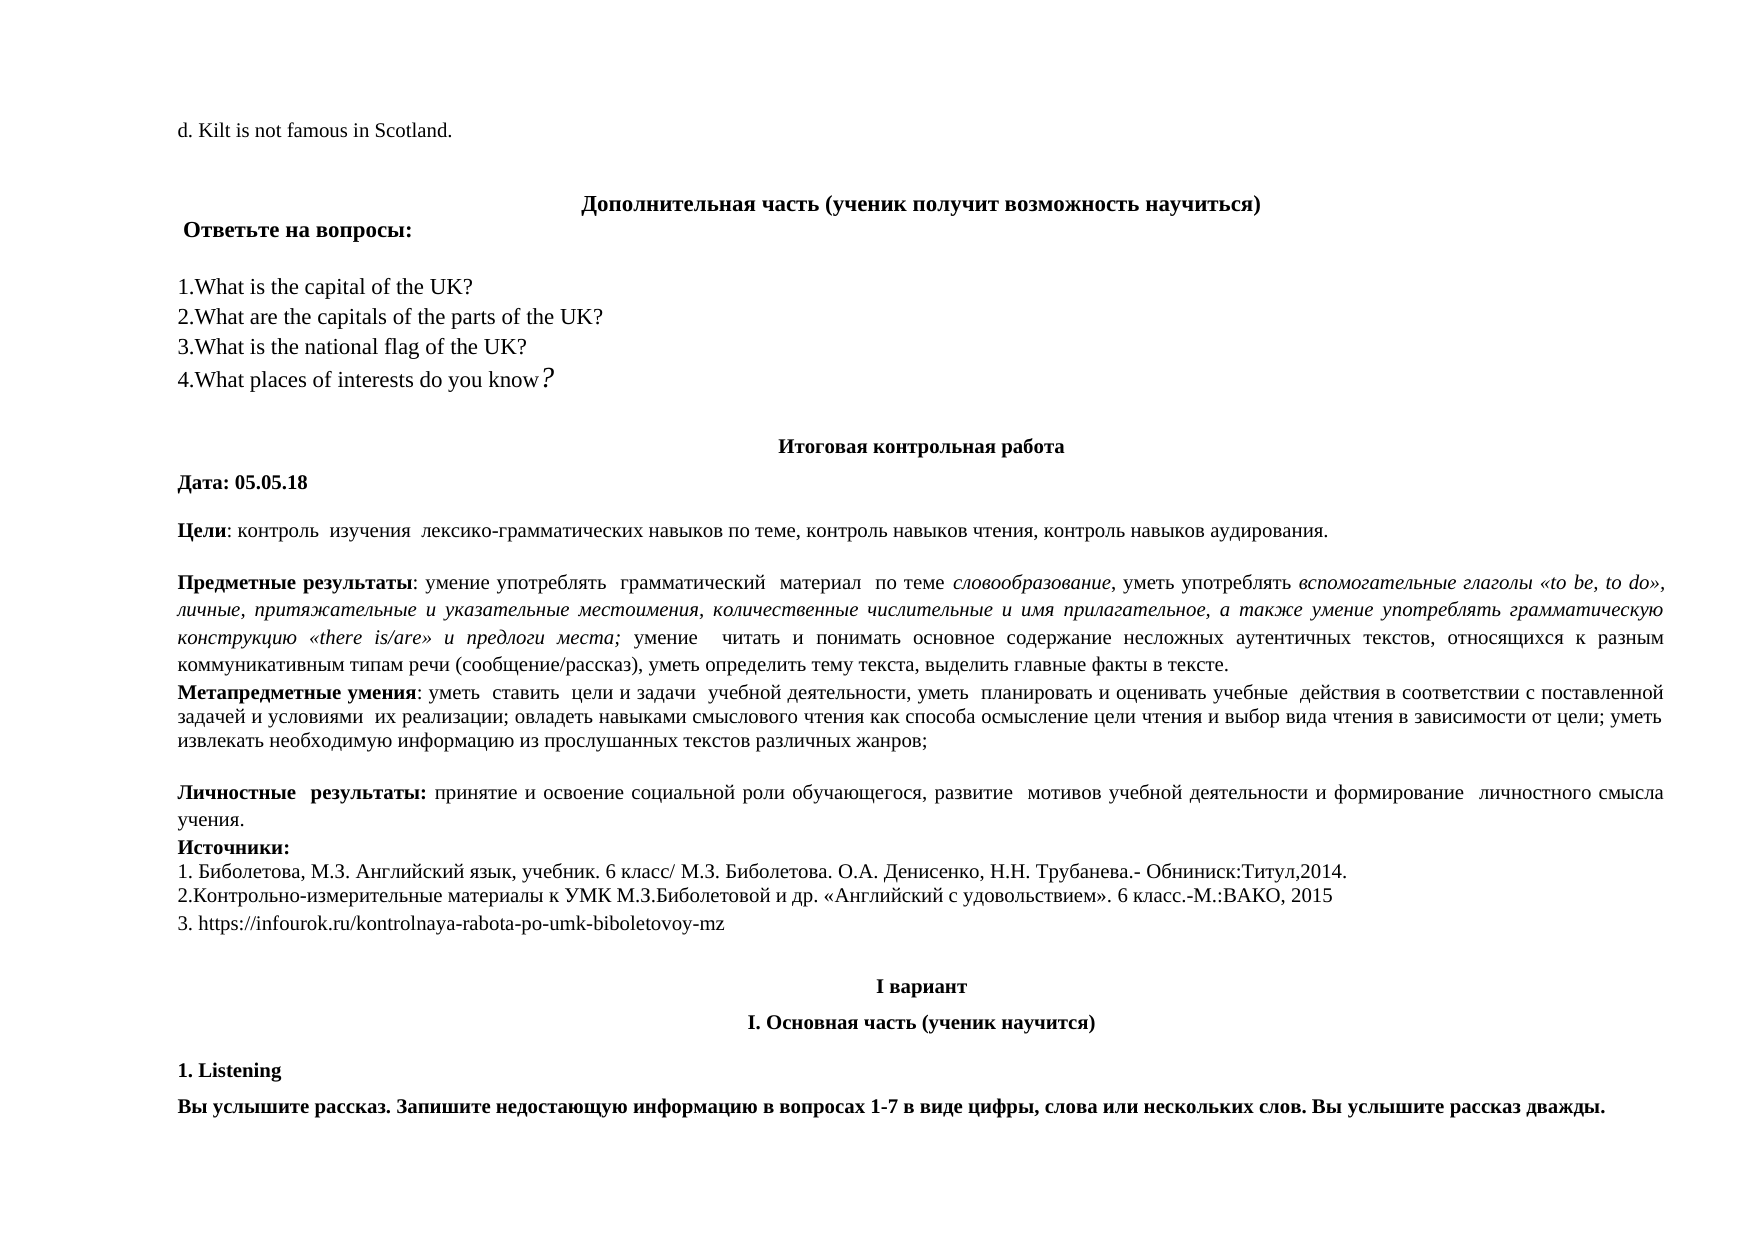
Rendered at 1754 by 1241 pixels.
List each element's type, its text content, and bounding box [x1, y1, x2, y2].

text Предметные результаты: умение употреблять грамматический материал по теме словообразование, уметь употреблять вспомогательные глаголы «to be, to do», личные, притяжательные и указательные местоимения, количественные числительные и имя прилагательное, а также умение употреблять грамматическую конструкцию «there is/are» и предлоги места; умение читать и понимать основное содержание несложных аутентичных текстов, относящихся к разным коммуникативным типам речи (сообщение/рассказ), уметь определить тему текста, выделить главные факты в тексте. [177, 569, 1665, 676]
text Итоговая контрольная работа [177, 434, 1665, 458]
text I. Основная часть (ученик научится) [177, 1010, 1665, 1034]
text Дата: 05.05.18 [177, 470, 1665, 494]
text Дополнительная часть (ученик получит возможность научиться) [177, 190, 1665, 216]
text I вариант [177, 974, 1665, 998]
text Источники: [177, 835, 1665, 859]
text 3.What is the national flag of the UK? [177, 333, 1665, 360]
text Цели: контроль изучения лексико-грамматических навыков по теме, контроль навыков чтения, контроль навыков аудирования. [177, 518, 1665, 542]
text 2.What are the capitals of the parts of the UK? [177, 303, 1665, 329]
text 3. https://infourok.ru/kontrolnaya-rabota-po-umk-biboletovoy-mz [177, 911, 1665, 935]
text 4.What places of interests do you know? [177, 360, 1665, 393]
text Ответьте на вопросы: [177, 216, 1665, 243]
text 1.What is the capital of the UK? [177, 273, 1665, 299]
text d. Kilt is not famous in Scotland. [177, 118, 1665, 142]
text 2.Контрольно-измерительные материалы к УМК М.З.Биболетовой и др. «Английский с удовольствием». 6 класс.-М.:ВАКО, 2015 [177, 883, 1665, 907]
text Вы услышите рассказ. Запишите недостающую информацию в вопросах 1-7 в виде цифры, слова или нескольких слов. Вы услышите рассказ дважды. [177, 1094, 1665, 1118]
text 1. Listening [177, 1058, 1665, 1082]
text Метапредметные умения: уметь ставить цели и задачи учебной деятельности, уметь планировать и оценивать учебные действия в соответствии с поставленной задачей и условиями их реализации; овладеть навыками смыслового чтения как способа осмысление цели чтения и выбор вида чтения в зависимости от цели; уметь извлекать необходимую информацию из прослушанных текстов различных жанров; [177, 680, 1665, 752]
text 1. Биболетова, М.З. Английский язык, учебник. 6 класс/ М.З. Биболетова. О.А. Денисенко, Н.Н. Трубанева.- Обниниск:Титул,2014. [177, 859, 1665, 883]
text Личностные результаты: принятие и освоение социальной роли обучающегося, развитие мотивов учебной деятельности и формирование личностного смысла учения. [177, 780, 1665, 831]
